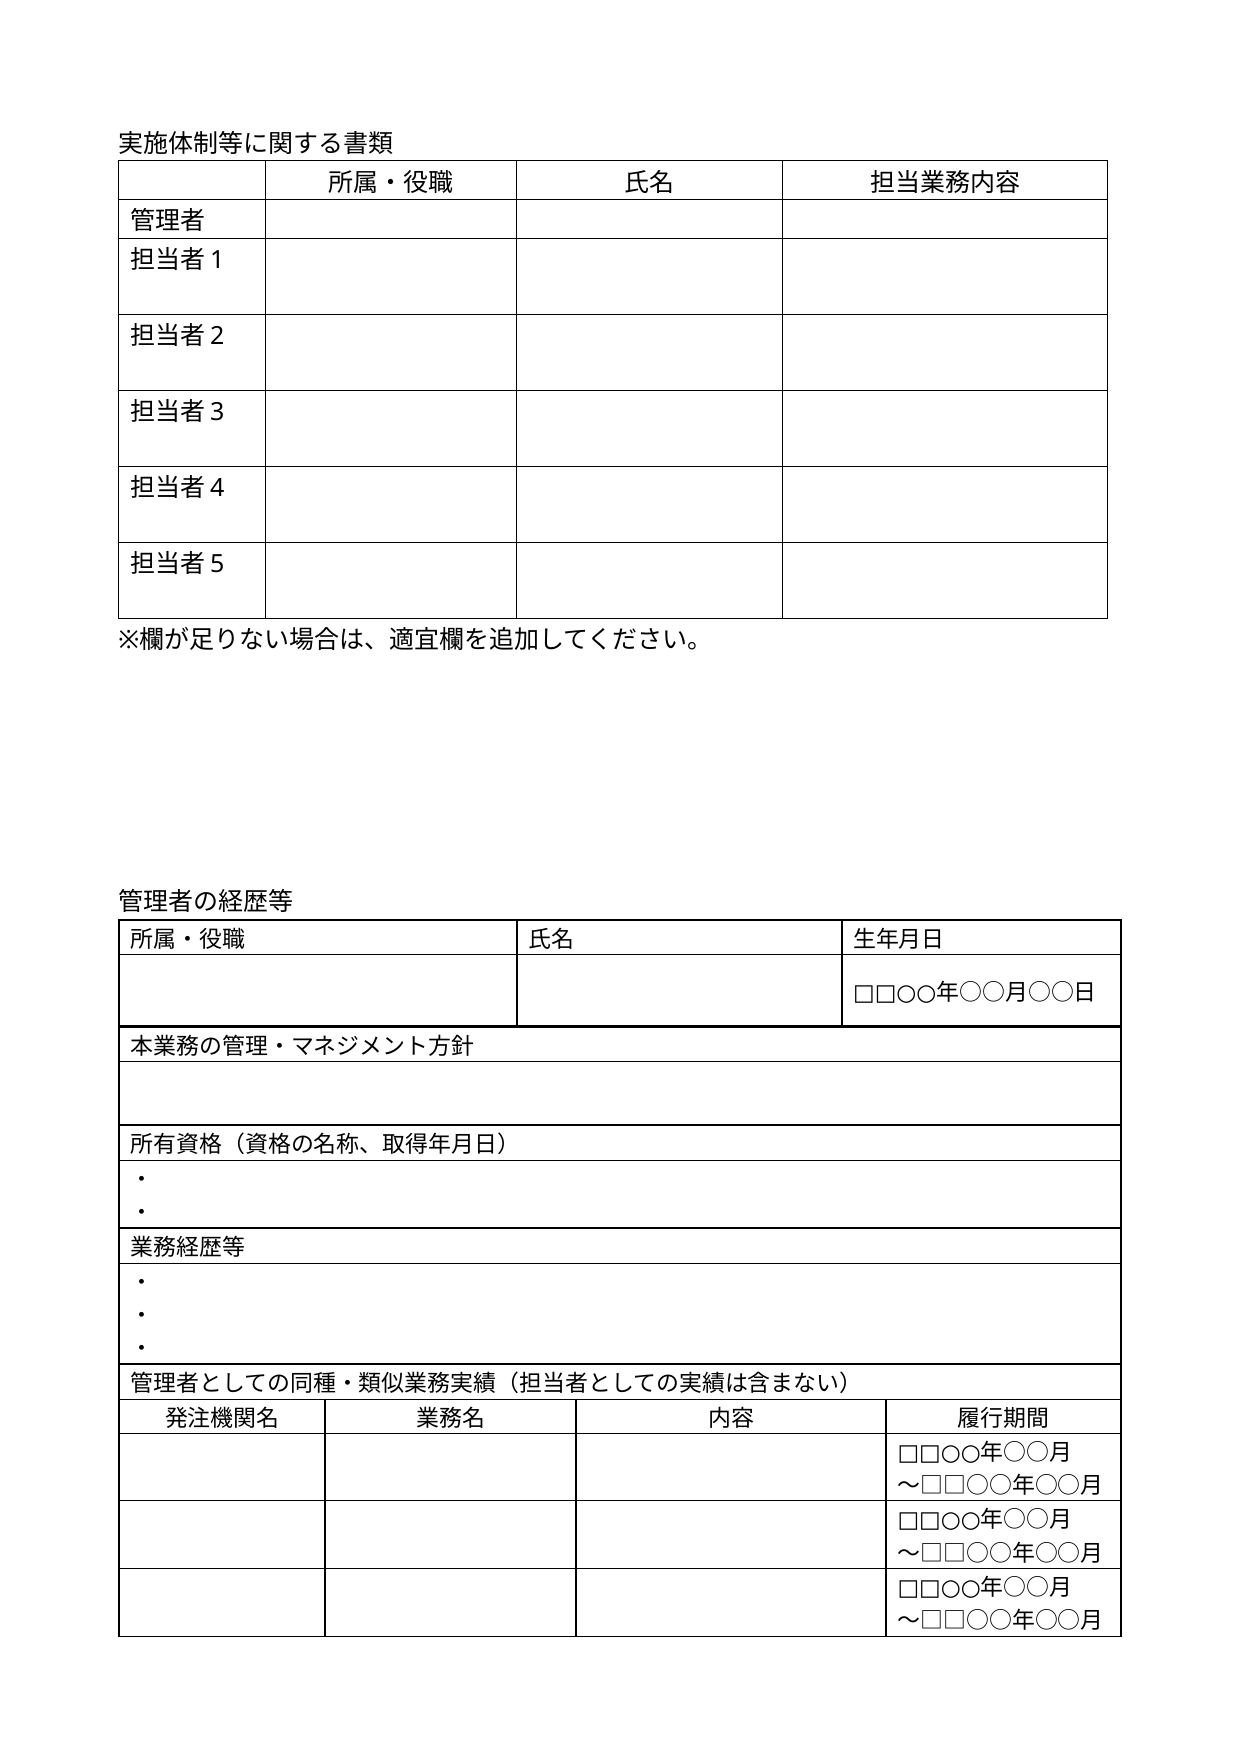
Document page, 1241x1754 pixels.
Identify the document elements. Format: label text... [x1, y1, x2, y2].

table_cell [120, 1062, 1120, 1124]
table_cell ・ ・ [120, 1161, 1120, 1227]
table_cell [266, 315, 516, 389]
table_cell 担当者1 [119, 239, 265, 313]
table_cell □□○○年○○月 ～□□○○年○○月 [887, 1434, 1120, 1500]
table_cell 管理者 [119, 200, 265, 237]
table_cell 業務経歴等 [120, 1229, 1120, 1262]
text 管理者の経歴等 [118, 881, 1122, 919]
table_cell □□○○年○○月○○日 [843, 955, 1120, 1025]
table_cell [518, 955, 841, 1025]
table_cell 内容 [577, 1400, 885, 1433]
table_cell 担当者4 [119, 467, 265, 542]
table_cell 担当者3 [119, 391, 265, 466]
table_cell [266, 239, 516, 313]
table_header [119, 161, 265, 199]
table_cell [120, 1569, 324, 1636]
table_cell 本業務の管理・マネジメント方針 [120, 1028, 1120, 1061]
table_cell 担当者5 [119, 543, 265, 618]
table_cell [517, 315, 782, 389]
table_cell [517, 200, 782, 237]
table_cell 所有資格（資格の名称、取得年月日） [120, 1126, 1120, 1159]
table_cell [120, 1501, 324, 1568]
table_cell [783, 200, 1107, 237]
table_cell □□○○年○○月 ～□□○○年○○月 [887, 1569, 1120, 1636]
table_cell 業務名 [326, 1400, 575, 1433]
table_cell [517, 391, 782, 466]
table_header 生年月日 [843, 921, 1120, 954]
table_header 所属・役職 [120, 921, 516, 954]
table_cell □□○○年○○月 ～□□○○年○○月 [887, 1501, 1120, 1568]
table_cell [783, 391, 1107, 466]
table_cell 履行期間 [887, 1400, 1120, 1433]
table_cell [120, 955, 516, 1025]
table_cell [266, 391, 516, 466]
table_cell [577, 1434, 885, 1500]
table_cell [517, 467, 782, 542]
table_cell [266, 543, 516, 618]
table_cell [326, 1501, 575, 1568]
text 実施体制等に関する書類 [118, 123, 1122, 160]
table_cell [783, 239, 1107, 313]
table_cell [326, 1434, 575, 1500]
table_cell ・ ・ ・ [120, 1264, 1120, 1363]
table_cell [326, 1569, 575, 1636]
table_cell [783, 543, 1107, 618]
table_cell [266, 200, 516, 237]
table_cell [577, 1569, 885, 1636]
table_header 氏名 [518, 921, 841, 954]
table_cell 発注機関名 [120, 1400, 324, 1433]
table_cell [517, 543, 782, 618]
table_header 氏名 [517, 161, 782, 199]
table_cell [783, 467, 1107, 542]
table_cell [783, 315, 1107, 389]
table_cell [577, 1501, 885, 1568]
text ※欄が足りない場合は、適宜欄を追加してください。 [118, 619, 1122, 656]
table_cell 担当者2 [119, 315, 265, 389]
table_header 担当業務内容 [783, 161, 1107, 199]
table_cell 管理者としての同種・類似業務実績（担当者としての実績は含まない） [120, 1365, 1120, 1398]
table_header 所属・役職 [266, 161, 516, 199]
table_cell [266, 467, 516, 542]
table_cell [120, 1434, 324, 1500]
table_cell [517, 239, 782, 313]
